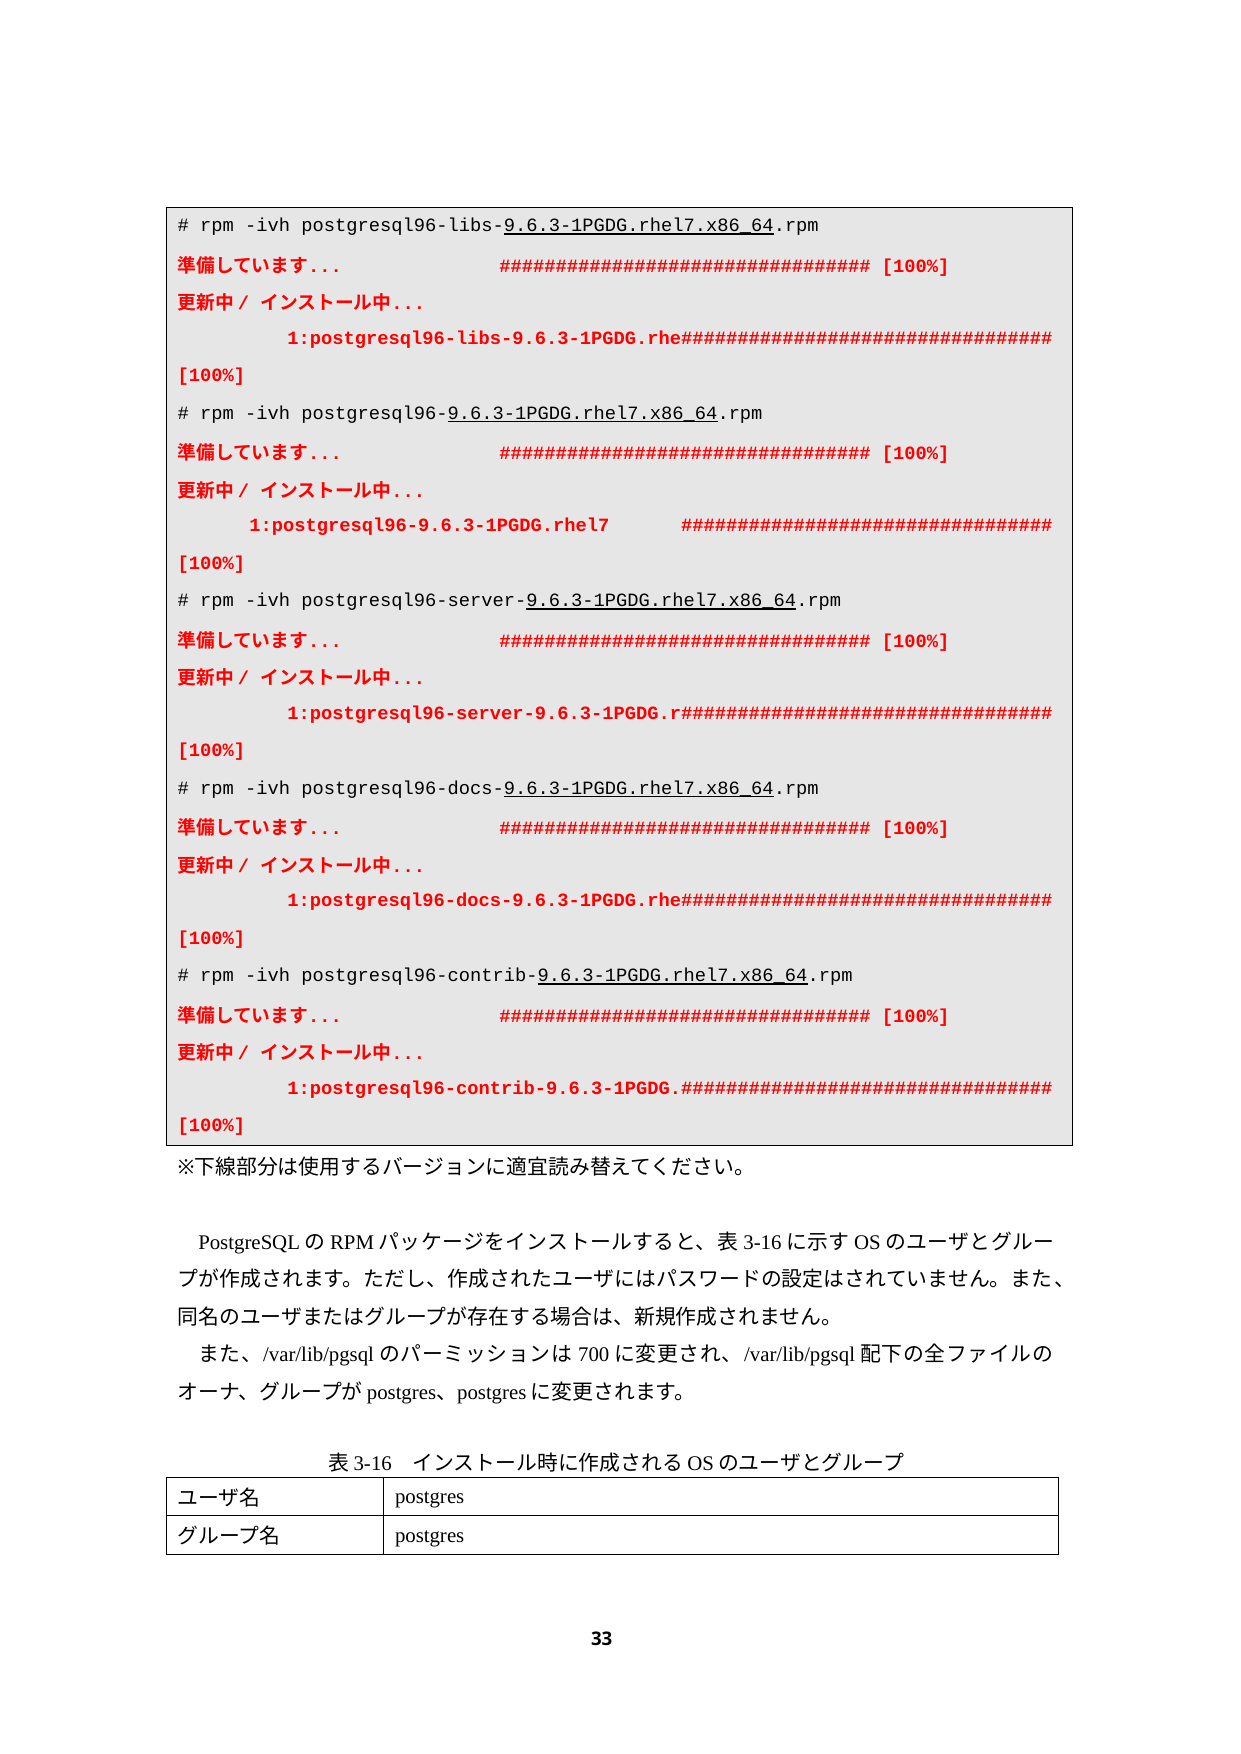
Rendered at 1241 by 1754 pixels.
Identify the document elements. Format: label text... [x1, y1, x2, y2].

table_header # rpm -ivh postgresql96-libs-9.6.3-1PGDG.rhel7.x86_64.rpm 準備しています... ################################# [100%] 更新中 / インストール中... 1:postgresql96-libs-9.6.3-1PGDG.rhe################################# [100%] # rpm -ivh postgresql96-9.6.3-1PGDG.rhel7.x86_64.rpm 準備しています... ################################# [100%] 更新中 / インストール中... 1:postgresql96-9.6.3-1PGDG.rhel7 ################################# [100%] # rpm -ivh postgresql96-server-9.6.3-1PGDG.rhel7.x86_64.rpm 準備しています... ################################# [100%] 更新中 / インストール中... 1:postgresql96-server-9.6.3-1PGDG.r################################# [100%] # rpm -ivh postgresql96-docs-9.6.3-1PGDG.rhel7.x86_64.rpm 準備しています... ################################# [100%] 更新中 / インストール中... 1:postgresql96-docs-9.6.3-1PGDG.rhe################################# [100%] # rpm -ivh postgresql96-contrib-9.6.3-1PGDG.rhel7.x86_64.rpm 準備しています... ################################# [100%] 更新中 / インストール中... 1:postgresql96-contrib-9.6.3-1PGDG.################################# [100%] [167, 208, 1072, 1145]
table_cell postgres [384, 1516, 1058, 1554]
text また、/var/lib/pgsqlのパーミッションは700に変更され、/var/lib/pgsql配下の全ファイルのオーナ、グループがpostgres、postgresに変更されます。 [177, 1334, 1054, 1409]
table_header ユーザ名 [167, 1478, 383, 1515]
table_cell グループ名 [167, 1516, 383, 1554]
text ※下線部分は使用するバージョンに適宜読み替えてください。 [177, 1146, 1054, 1184]
table_header postgres [384, 1478, 1058, 1515]
